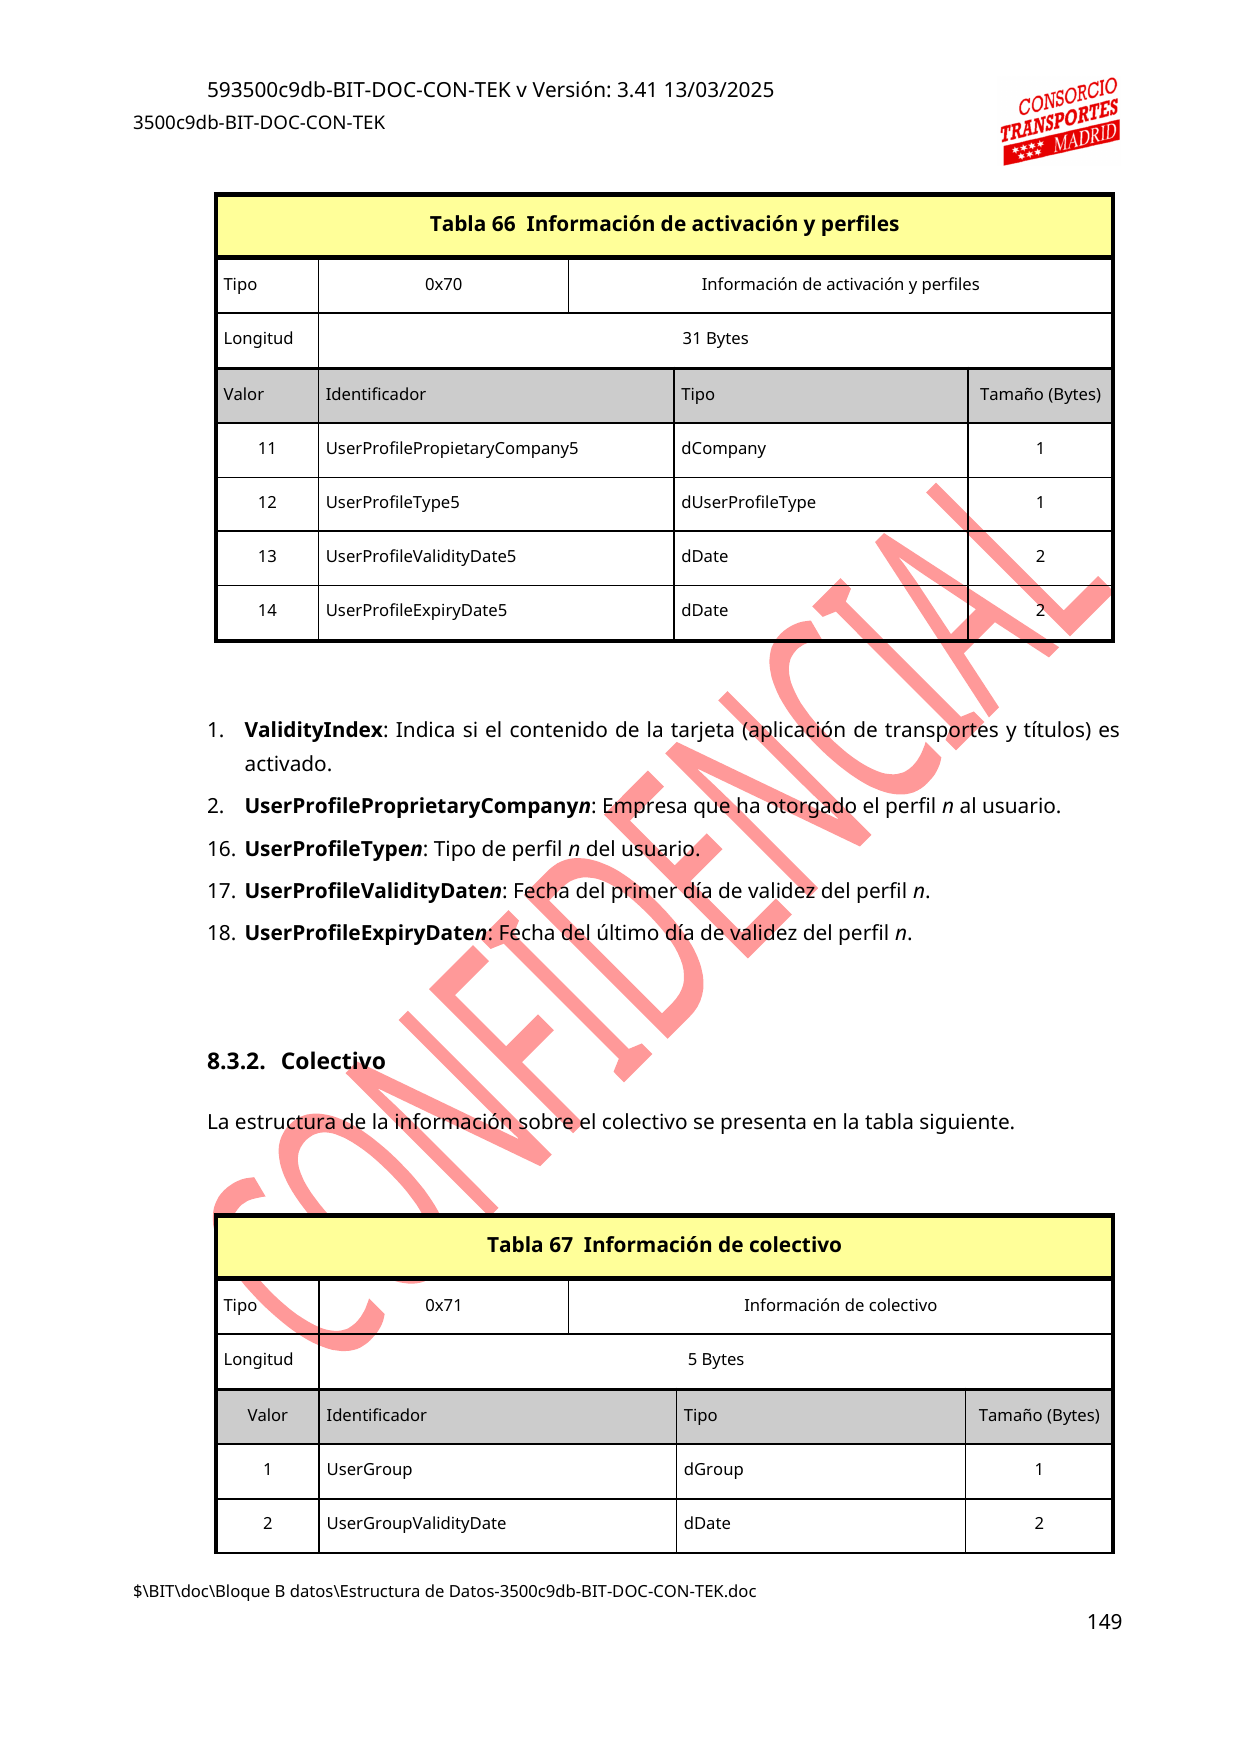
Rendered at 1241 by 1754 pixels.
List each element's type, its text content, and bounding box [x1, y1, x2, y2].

text UserProfileExpiryDaten: Fecha del último día de validez del perfil n. [207, 918, 1122, 947]
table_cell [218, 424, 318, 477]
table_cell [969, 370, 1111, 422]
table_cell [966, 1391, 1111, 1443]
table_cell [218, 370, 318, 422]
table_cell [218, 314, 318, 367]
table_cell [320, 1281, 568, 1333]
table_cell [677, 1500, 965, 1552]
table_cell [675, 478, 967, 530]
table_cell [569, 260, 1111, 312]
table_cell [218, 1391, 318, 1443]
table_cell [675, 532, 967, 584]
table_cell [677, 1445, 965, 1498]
subtitle Colectivo [207, 1045, 1122, 1076]
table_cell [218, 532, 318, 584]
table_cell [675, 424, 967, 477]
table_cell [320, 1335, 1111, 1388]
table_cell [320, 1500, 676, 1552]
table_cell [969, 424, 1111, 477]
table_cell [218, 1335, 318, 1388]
text UserProfileTypen: Tipo de perfil n del usuario. [207, 834, 1122, 862]
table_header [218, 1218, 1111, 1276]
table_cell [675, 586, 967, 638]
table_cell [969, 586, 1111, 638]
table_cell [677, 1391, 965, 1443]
text La estructura de la información sobre el colectivo se presenta en la tabla siguiente. [207, 1107, 1122, 1136]
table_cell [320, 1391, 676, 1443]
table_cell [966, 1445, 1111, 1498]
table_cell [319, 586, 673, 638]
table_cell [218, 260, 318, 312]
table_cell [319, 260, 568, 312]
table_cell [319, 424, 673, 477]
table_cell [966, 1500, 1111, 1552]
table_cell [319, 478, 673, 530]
list UserProfileProprietaryCompanyn: Empresa que ha otorgado el perfil n al usuario. [207, 791, 1122, 820]
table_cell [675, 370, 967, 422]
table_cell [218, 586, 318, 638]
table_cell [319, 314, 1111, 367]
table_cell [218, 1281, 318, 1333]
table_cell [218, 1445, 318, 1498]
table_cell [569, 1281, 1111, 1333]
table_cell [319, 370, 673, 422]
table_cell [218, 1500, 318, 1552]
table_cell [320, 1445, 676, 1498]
text UserProfileValidityDaten: Fecha del primer día de validez del perfil n. [207, 876, 1122, 904]
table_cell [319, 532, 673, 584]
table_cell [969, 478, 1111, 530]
list ValidityIndex: Indica si el contenido de la tarjeta (aplicación de transportes y títulos) es activado. [207, 715, 1122, 777]
picture [996, 76, 1122, 166]
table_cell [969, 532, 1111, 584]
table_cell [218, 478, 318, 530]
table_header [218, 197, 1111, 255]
